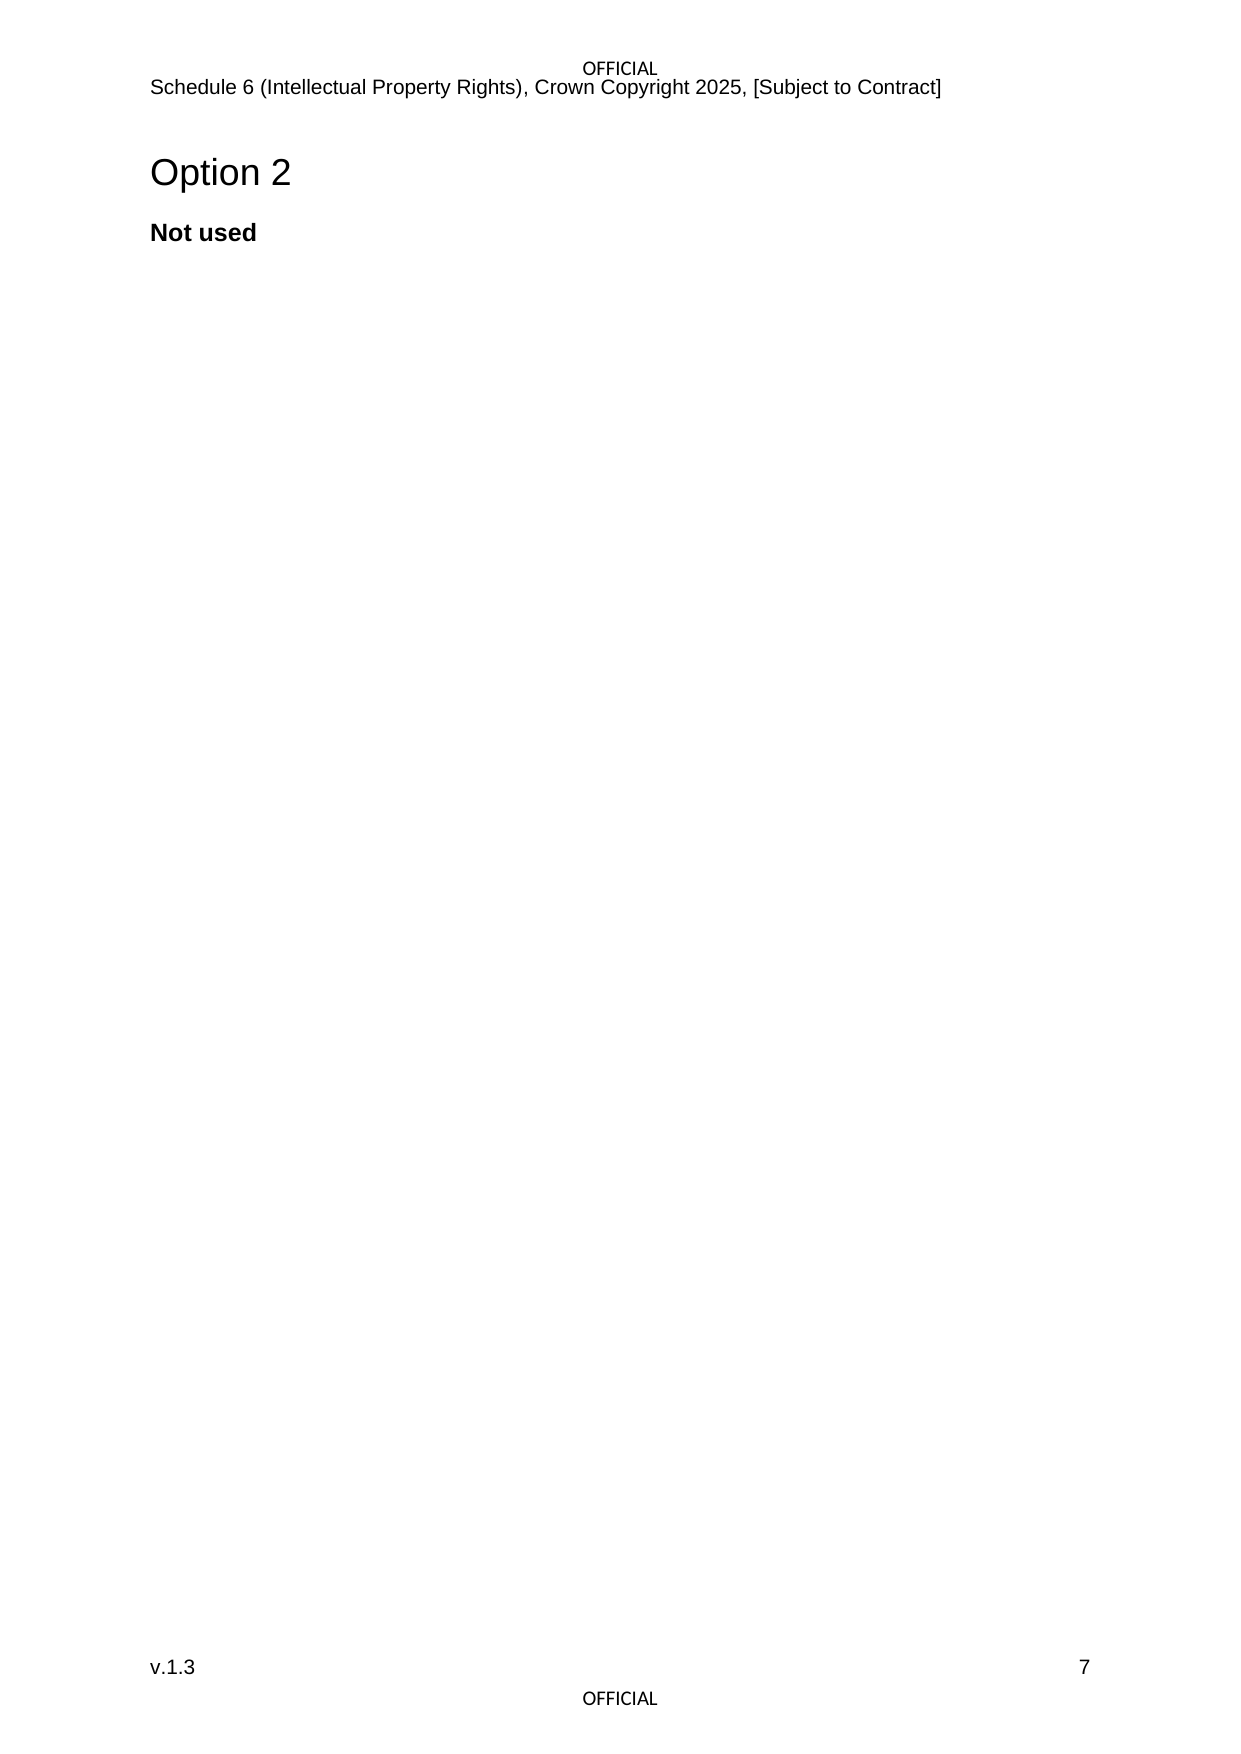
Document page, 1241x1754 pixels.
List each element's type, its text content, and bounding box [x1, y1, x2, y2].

text Option 2 [150, 150, 1090, 193]
text Not used [150, 218, 1090, 247]
